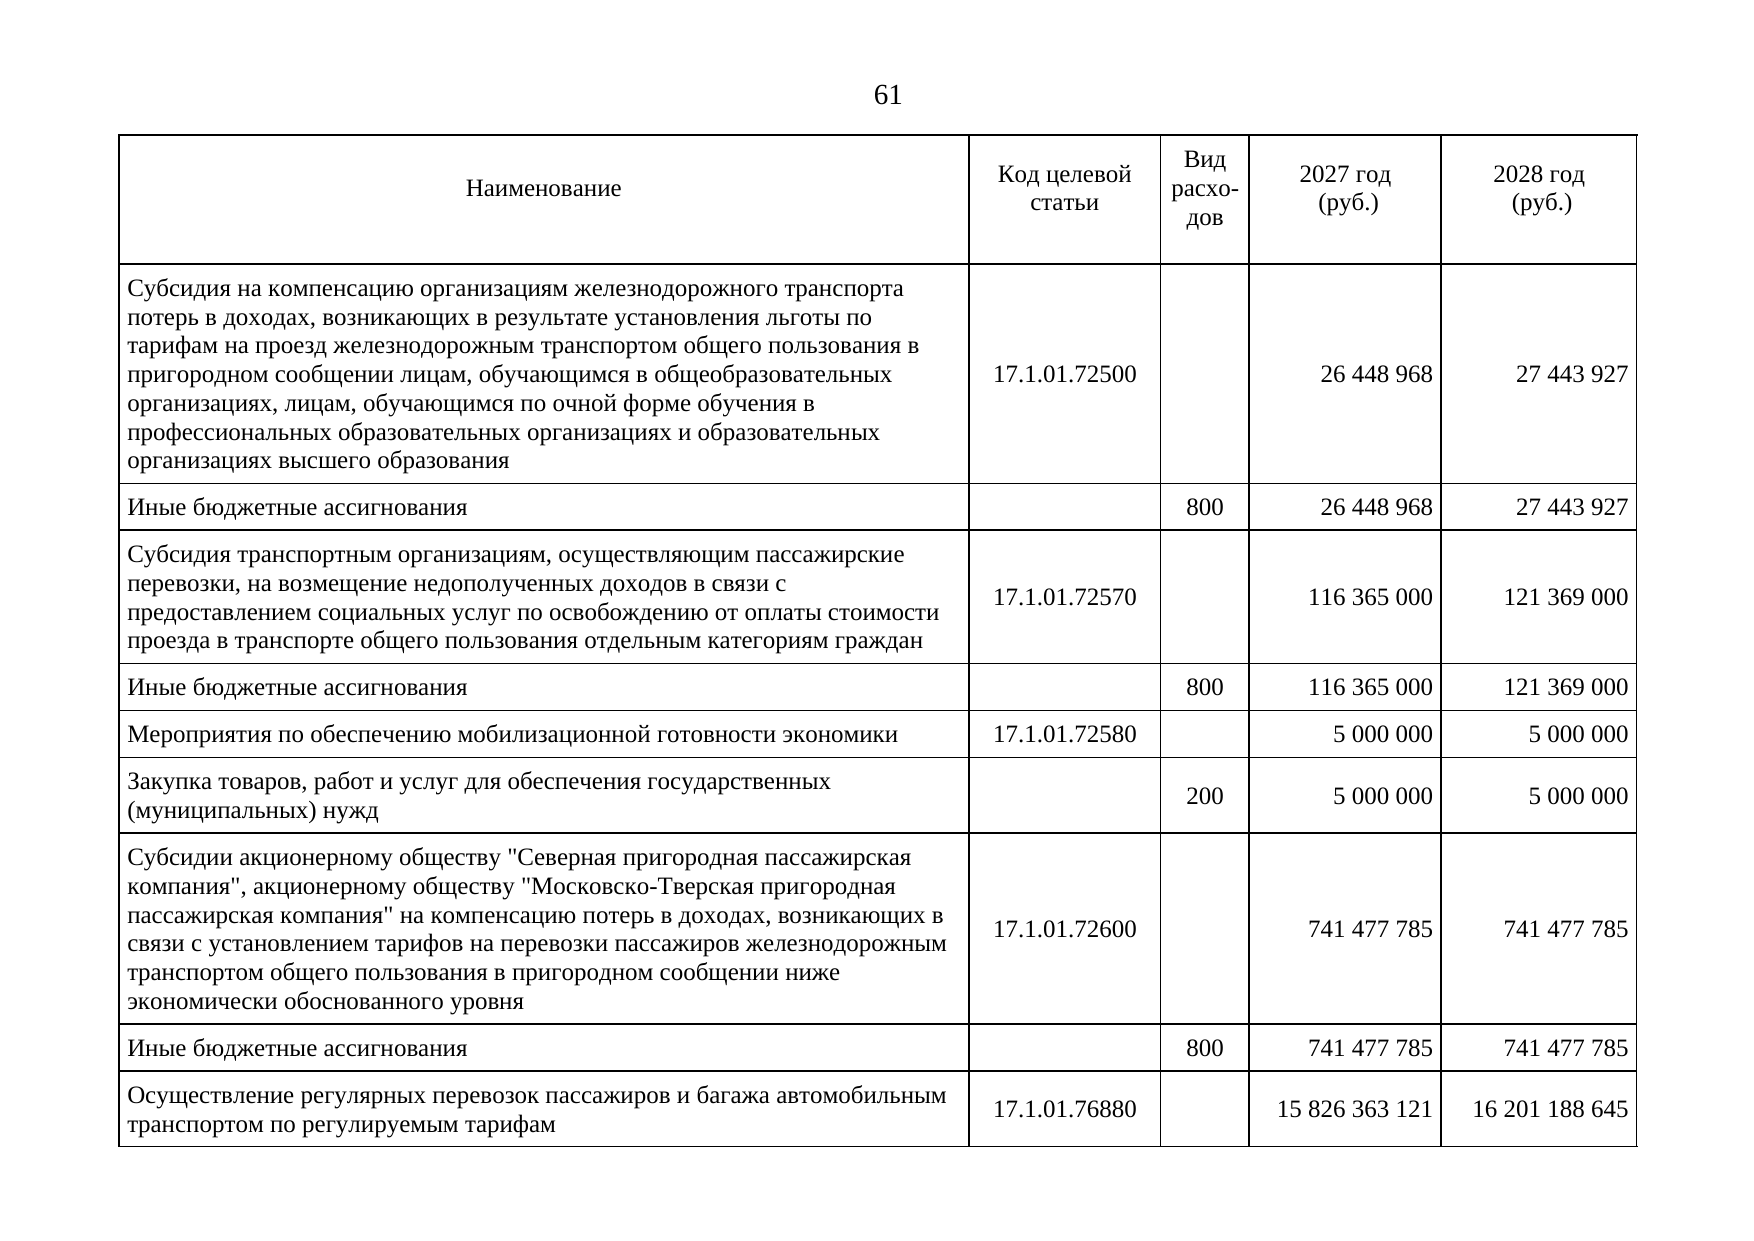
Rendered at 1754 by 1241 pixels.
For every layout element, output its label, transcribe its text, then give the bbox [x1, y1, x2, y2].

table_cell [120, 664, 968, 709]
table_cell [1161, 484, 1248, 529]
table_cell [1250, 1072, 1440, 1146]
table_header Код целевой статьи [970, 136, 1160, 263]
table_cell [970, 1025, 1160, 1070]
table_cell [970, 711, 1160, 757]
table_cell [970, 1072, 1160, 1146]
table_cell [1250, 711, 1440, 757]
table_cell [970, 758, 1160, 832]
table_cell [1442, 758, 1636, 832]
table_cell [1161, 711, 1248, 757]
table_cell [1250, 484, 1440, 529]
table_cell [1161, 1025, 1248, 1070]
table_header 2028 год (руб.) [1442, 136, 1636, 263]
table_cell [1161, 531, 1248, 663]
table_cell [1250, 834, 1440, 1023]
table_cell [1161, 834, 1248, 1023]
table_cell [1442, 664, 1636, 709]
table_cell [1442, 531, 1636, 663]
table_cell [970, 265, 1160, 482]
table_header 2027 год (руб.) [1250, 136, 1440, 263]
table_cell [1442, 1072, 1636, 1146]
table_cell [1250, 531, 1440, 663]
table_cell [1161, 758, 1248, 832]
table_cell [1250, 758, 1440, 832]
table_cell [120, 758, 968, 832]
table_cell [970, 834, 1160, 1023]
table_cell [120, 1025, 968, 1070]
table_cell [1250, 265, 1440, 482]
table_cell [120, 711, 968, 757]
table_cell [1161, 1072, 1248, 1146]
table_header Наименование [120, 136, 968, 263]
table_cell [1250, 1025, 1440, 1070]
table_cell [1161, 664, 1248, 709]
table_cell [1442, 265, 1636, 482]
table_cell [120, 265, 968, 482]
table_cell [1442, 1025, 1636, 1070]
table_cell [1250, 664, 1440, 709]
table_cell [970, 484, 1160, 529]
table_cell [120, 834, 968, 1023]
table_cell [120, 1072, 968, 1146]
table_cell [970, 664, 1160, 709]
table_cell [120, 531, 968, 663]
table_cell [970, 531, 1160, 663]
table_header Вид расхо- дов [1161, 136, 1248, 263]
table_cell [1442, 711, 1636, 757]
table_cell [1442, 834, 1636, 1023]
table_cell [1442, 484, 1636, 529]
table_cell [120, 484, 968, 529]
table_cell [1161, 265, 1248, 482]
